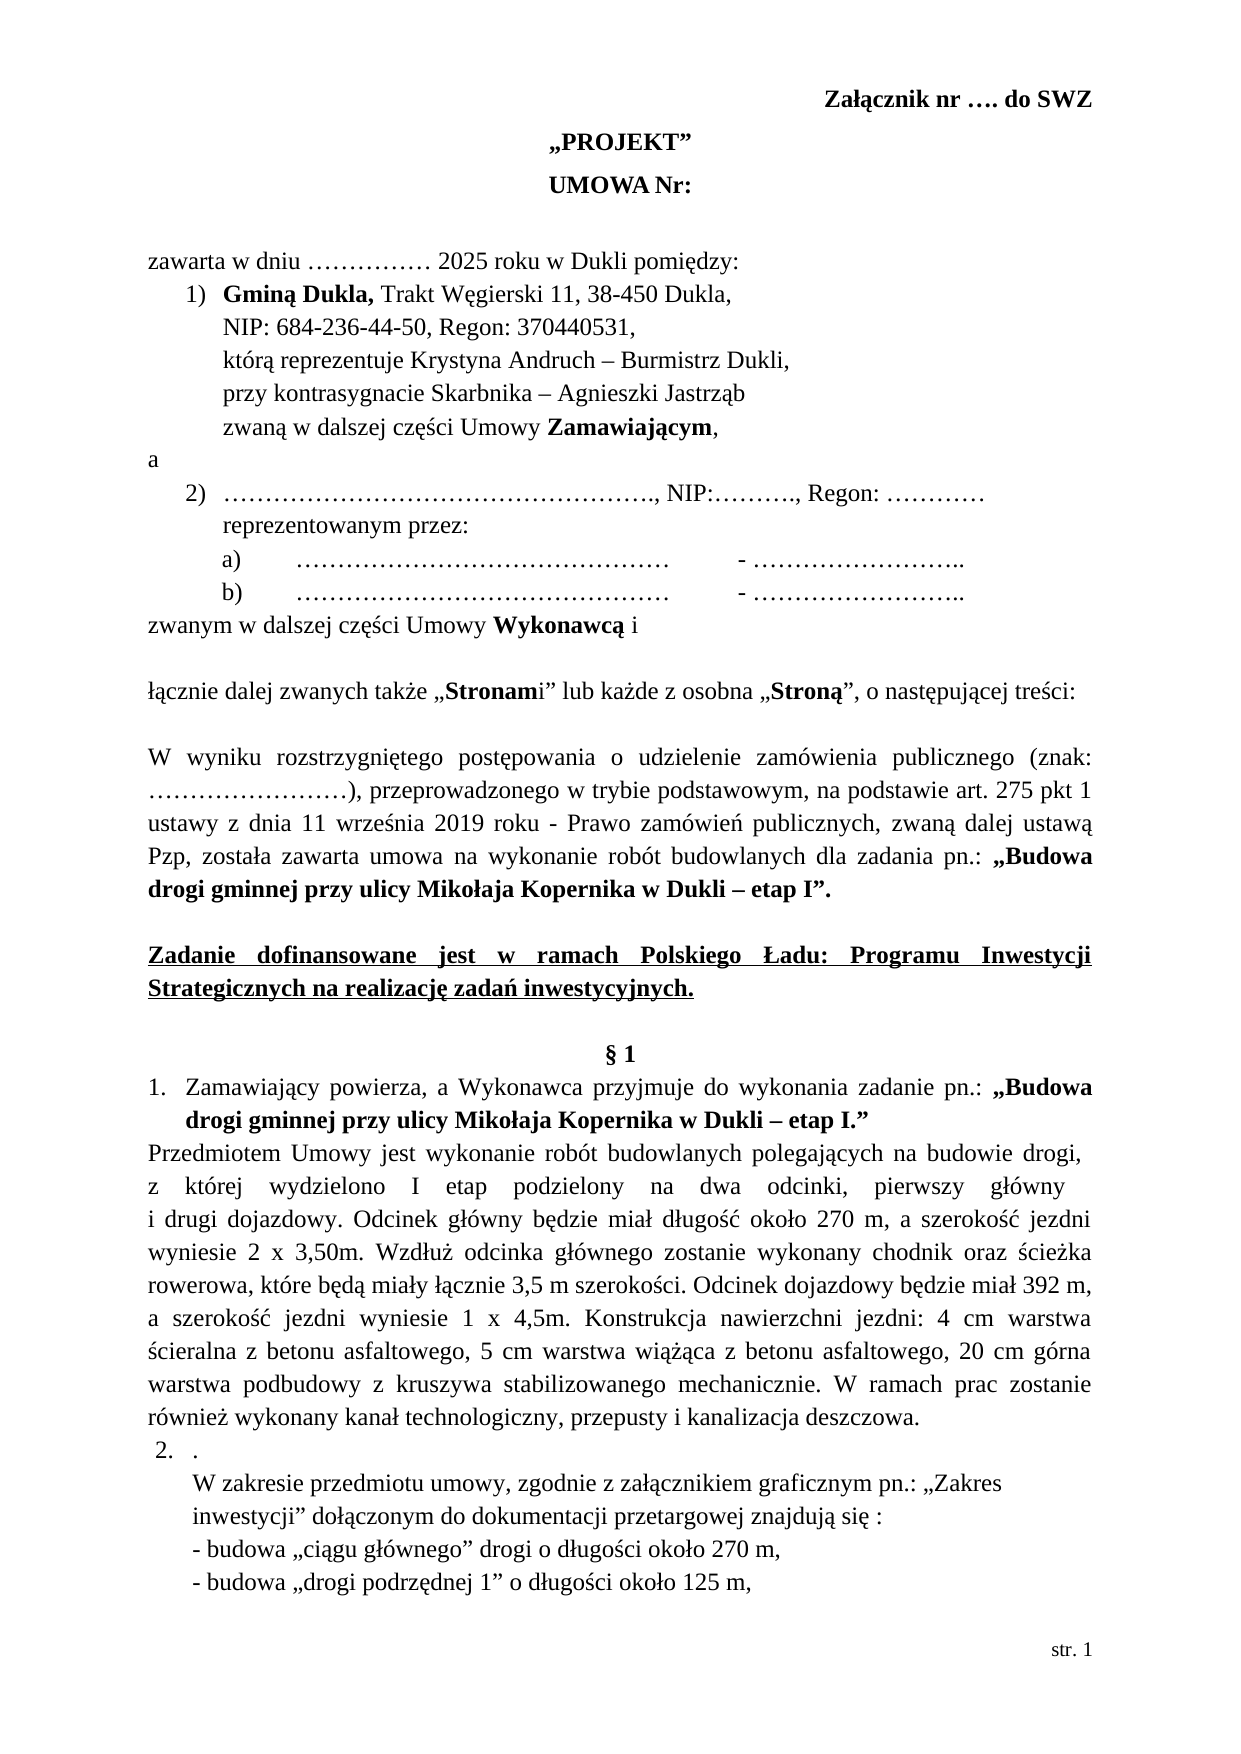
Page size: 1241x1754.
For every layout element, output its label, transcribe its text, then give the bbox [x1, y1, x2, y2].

text Zadanie dofinansowane jest w ramach Polskiego Ładu: Programu Inwestycji Strategicznych na realizację zadań inwestycyjnych. [148, 940, 1092, 965]
list zwaną w dalszej części Umowy Zamawiającym, [223, 412, 1092, 440]
text - budowa „ciągu głównego” drogi o długości około 270 m, [192, 1534, 1092, 1563]
list Zamawiający powierza, a Wykonawca przyjmuje do wykonania zadanie pn.: „Budowa drogi gminnej przy ulicy Mikołaja Kopernika w Dukli – etap I.” [148, 1072, 1092, 1134]
list reprezentowanym przez: [223, 511, 1092, 539]
list przy kontrasygnacie Skarbnika – Agnieszki Jastrząb [223, 378, 1092, 407]
list . [155, 1435, 1092, 1464]
text zawarta w dniu …………… 2025 roku w Dukli pomiędzy: [148, 246, 1092, 275]
subtitle UMOWA Nr: [148, 170, 1092, 199]
list NIP: 684-236-44-50, Regon: 370440531, [223, 312, 1092, 341]
text zwanym w dalszej części Umowy Wykonawcą i [148, 610, 1092, 638]
text - budowa „drogi podrzędnej 1” o długości około 125 m, [192, 1567, 1092, 1596]
text łącznie dalej zwanych także „Stronami” lub każde z osobna „Stroną”, o następującej treści: [148, 676, 1092, 704]
list ……………………………………………., NIP:………., Regon: ………… [185, 478, 1092, 506]
text Przedmiotem Umowy jest wykonanie robót budowlanych polegających na budowie drogi, z której wydzielono I etap podzielony na dwa odcinki, pierwszy główny i drugi dojazdowy. Odcinek główny będzie miał długość około 270 m, a szerokość jezdni wyniesie 2 x 3,50m. Wzdłuż odcinka głównego zostanie wykonany chodnik oraz ścieżka rowerowa, które będą miały łącznie 3,5 m szerokości. Odcinek dojazdowy będzie miał 392 m, a szerokość jezdni wyniesie 1 x 4,5m. Konstrukcja nawierzchni jezdni: 4 cm warstwa ścieralna z betonu asfaltowego, 5 cm warstwa wiążąca z betonu asfaltowego, 20 cm górna warstwa podbudowy z kruszywa stabilizowanego mechanicznie. W ramach prac zostanie również wykonany kanał technologiczny, przepusty i kanalizacja deszczowa. [148, 1138, 1092, 1431]
text § 1 [148, 1039, 1092, 1068]
list którą reprezentuje Krystyna Andruch – Burmistrz Dukli, [223, 346, 1092, 374]
list ……………………………………… - …………………….. [222, 544, 1092, 572]
text a [148, 444, 1092, 473]
text Załącznik nr …. do SWZ [148, 84, 1092, 113]
text „PROJEKT” [148, 127, 1092, 156]
list Gminą Dukla, Trakt Węgierski 11, 38-450 Dukla, [185, 279, 1092, 308]
list ……………………………………… - …………………….. [222, 577, 1092, 605]
text W wyniku rozstrzygniętego postępowania o udzielenie zamówienia publicznego (znak: ……………………), przeprowadzonego w trybie podstawowym, na podstawie art. 275 pkt 1 ustawy z dnia 11 września 2019 roku - Prawo zamówień publicznych, zwaną dalej ustawą Pzp, została zawarta umowa na wykonanie robót budowlanych dla zadania pn.: „Budowa drogi gminnej przy ulicy Mikołaja Kopernika w Dukli – etap I”. [148, 742, 1092, 903]
text W zakresie przedmiotu umowy, zgodnie z załącznikiem graficznym pn.: „Zakres inwestycji” dołączonym do dokumentacji przetargowej znajdują się : [192, 1468, 1092, 1530]
text Zadanie dofinansowane jest w ramach Polskiego Ładu: Programu Inwestycji Strategicznych na realizację zadań inwestycyjnych. [148, 966, 1092, 1002]
